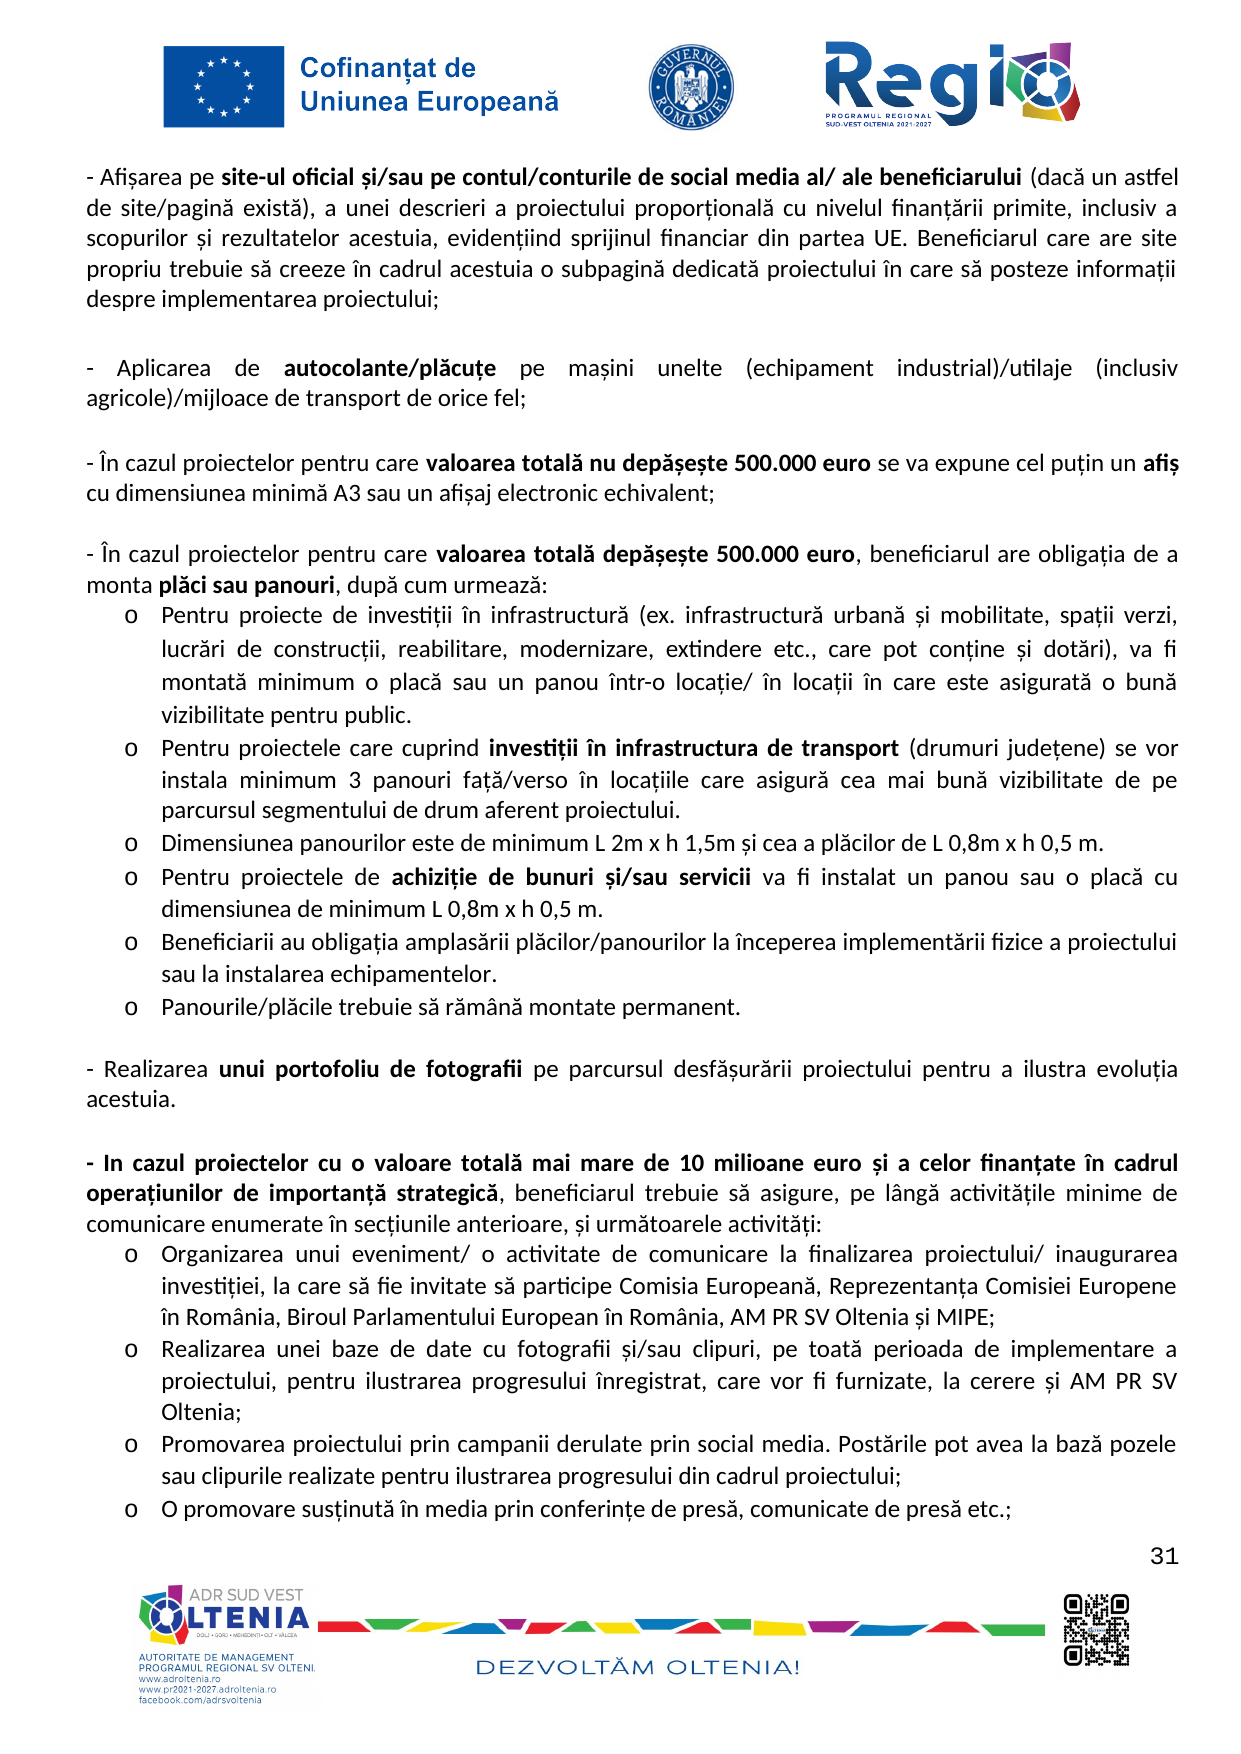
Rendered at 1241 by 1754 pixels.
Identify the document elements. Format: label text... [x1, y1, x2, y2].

list Pentru proiectele care cuprind investiții în infrastructura de transport (drumuri județene) se vor instala minimum 3 panouri față/verso în locațiile care asigură cea mai bună vizibilitate de pe parcursul segmentului de drum aferent proiectului. [123, 732, 1179, 825]
picture [158, 42, 561, 131]
list Promovarea proiectului prin campanii derulate prin social media. Postările pot avea la bază pozele sau clipurile realizate pentru ilustrarea progresului din cadrul proiectului; [123, 1428, 1179, 1491]
list Pentru proiectele de achiziție de bunuri și/sau servicii va fi instalat un panou sau o placă cu dimensiunea de minimum L 0,8m x h 0,5 m. [123, 861, 1179, 924]
text - În cazul proiectelor pentru care valoarea totală nu depășește 500.000 euro se va expune cel puțin un afiș cu dimensiunea minimă A3 sau un afișaj electronic echivalent; [86, 447, 1179, 508]
list Beneficiarii au obligația amplasării plăcilor/panourilor la începerea implementării fizice a proiectului sau la instalarea echipamentelor. [123, 926, 1179, 988]
list Dimensiunea panourilor este de minimum L 2m x h 1,5m și cea a plăcilor de L 0,8m x h 0,5 m. [123, 827, 1179, 859]
list Realizarea unei baze de date cu fotografii și/sau clipuri, pe toată perioada de implementare a proiectului, pentru ilustrarea progresului înregistrat, care vor fi furnizate, la cerere și AM PR SV Oltenia; [123, 1333, 1179, 1426]
picture [131, 1582, 1134, 1711]
picture [823, 40, 1082, 129]
list Organizarea unui eveniment/ o activitate de comunicare la finalizarea proiectului/ inaugurarea investiției, la care să fie invitate să participe Comisia Europeană, Reprezentanța Comisiei Europene în România, Biroul Parlamentului European în România, AM PR SV Oltenia și MIPE; [123, 1238, 1179, 1331]
text - Realizarea unui portofoliu de fotografii pe parcursul desfășurării proiectului pentru a ilustra evoluția acestuia. [86, 1053, 1179, 1114]
list Pentru proiecte de investiții în infrastructură (ex. infrastructură urbană și mobilitate, spații verzi, lucrări de construcții, reabilitare, modernizare, extindere etc., care pot conține și dotări), va fi montată minimum o placă sau un panou într-o locație/ în locații în care este asigurată o bună vizibilitate pentru public. [123, 599, 1179, 730]
picture [645, 42, 739, 132]
list Panourile/plăcile trebuie să rămână montate permanent. [123, 991, 1179, 1022]
text - In cazul proiectelor cu o valoare totală mai mare de 10 milioane euro și a celor finanțate în cadrul operațiunilor de importanță strategică, beneficiarul trebuie să asigure, pe lângă activitățile minime de comunicare enumerate în secțiunile anterioare, și următoarele activități: [86, 1147, 1179, 1238]
list O promovare susținută în media prin conferințe de presă, comunicate de presă etc.; [123, 1493, 1179, 1525]
text - Aplicarea de autocolante/plăcuțe pe mașini unelte (echipament industrial)/utilaje (inclusiv agricole)/mijloace de transport de orice fel; [86, 352, 1179, 413]
text - În cazul proiectelor pentru care valoarea totală depășește 500.000 euro, beneficiarul are obligația de a monta plăci sau panouri, după cum urmează: [86, 538, 1179, 599]
text - Afișarea pe site-ul oficial și/sau pe contul/conturile de social media al/ ale beneficiarului (dacă un astfel de site/pagină există), a unei descrieri a proiectului proporțională cu nivelul finanțării primite, inclusiv a scopurilor și rezultatelor acestuia, evidențiind sprijinul financiar din partea UE. Beneficiarul care are site propriu trebuie să creeze în cadrul acestuia o subpagină dedicată proiectului în care să posteze informații despre implementarea proiectului; [86, 161, 1179, 314]
